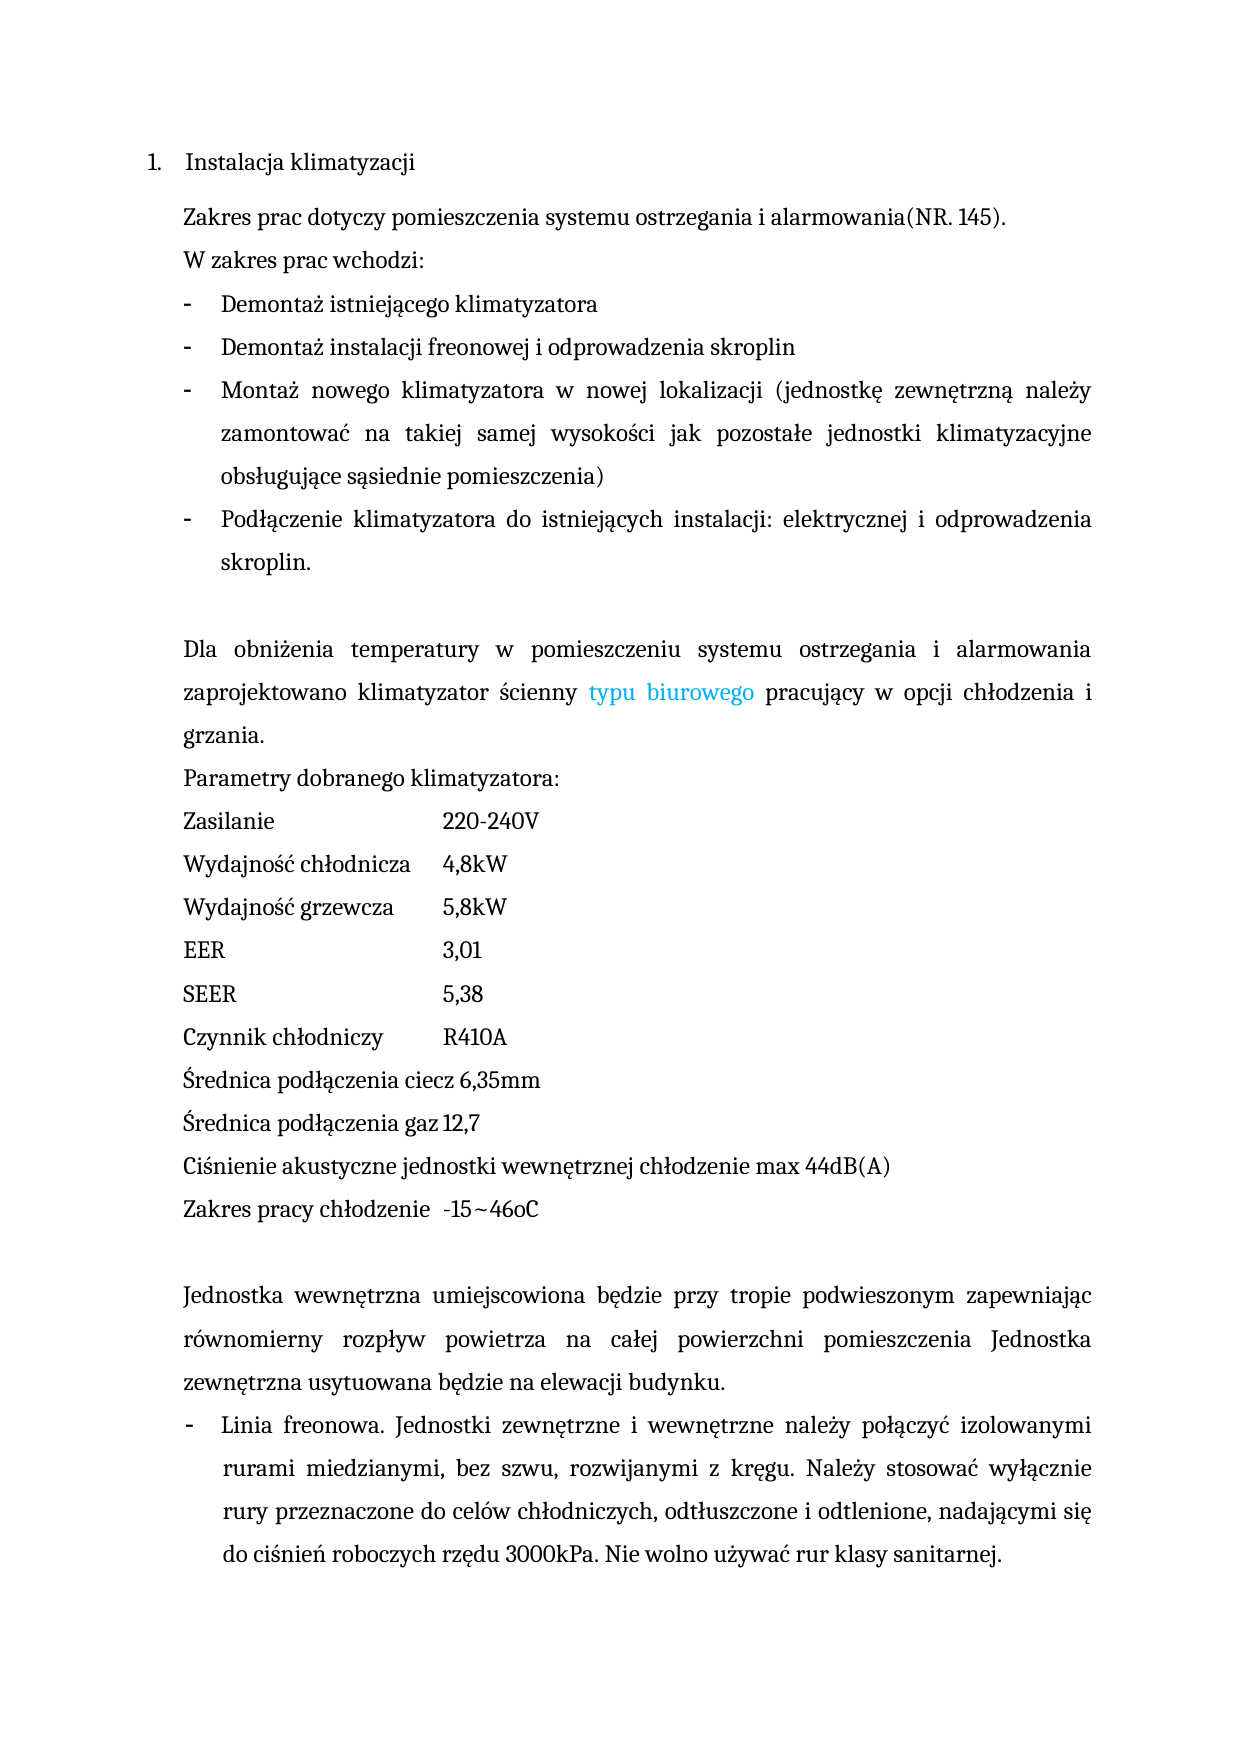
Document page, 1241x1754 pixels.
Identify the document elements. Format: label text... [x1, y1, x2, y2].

text Średnica podłączenia gaz 12,7 [148, 1109, 1093, 1138]
text Zasilanie 220-240V [148, 807, 1093, 836]
list Demontaż instalacji freonowej i odprowadzenia skroplin [183, 333, 1093, 361]
text Ciśnienie akustyczne jednostki wewnętrznej chłodzenie max 44dB(A) [148, 1152, 1093, 1181]
list Instalacja klimatyzacji [148, 148, 1093, 176]
text Parametry dobranego klimatyzatora: [148, 764, 1093, 793]
list Podłączenie klimatyzatora do istniejących instalacji: elektrycznej i odprowadzenia skroplin. [183, 505, 1093, 577]
text Dla obniżenia temperatury w pomieszczeniu systemu ostrzegania i alarmowania zaprojektowano klimatyzator ścienny typu biurowego pracujący w opcji chłodzenia i grzania. [183, 634, 1093, 749]
list Linia freonowa. Jednostki zewnętrzne i wewnętrzne należy połączyć izolowanymi rurami miedzianymi, bez szwu, rozwijanymi z kręgu. Należy stosować wyłącznie rury przeznaczone do celów chłodniczych, odtłuszczone i odtlenione, nadającymi się do ciśnień roboczych rzędu 3000kPa. Nie wolno używać rur klasy sanitarnej. [185, 1411, 1093, 1569]
list Montaż nowego klimatyzatora w nowej lokalizacji (jednostkę zewnętrzną należy zamontować na takiej samej wysokości jak pozostałe jednostki klimatyzacyjne obsługujące sąsiednie pomieszczenia) [183, 376, 1093, 491]
list Demontaż istniejącego klimatyzatora [183, 289, 1093, 318]
text Zakres prac dotyczy pomieszczenia systemu ostrzegania i alarmowania(NR. 145). [148, 203, 1093, 232]
text SEER 5,38 [148, 979, 1093, 1008]
text Wydajność chłodnicza 4,8kW [148, 850, 1093, 879]
text EER 3,01 [148, 936, 1093, 965]
text Zakres pracy chłodzenie -15~46oC [148, 1195, 1093, 1224]
text W zakres prac wchodzi: [148, 246, 1093, 275]
text Wydajność grzewcza 5,8kW [148, 893, 1093, 922]
text Jednostka wewnętrzna umiejscowiona będzie przy tropie podwieszonym zapewniając równomierny rozpływ powietrza na całej powierzchni pomieszczenia Jednostka zewnętrzna usytuowana będzie na elewacji budynku. [183, 1281, 1093, 1396]
text Średnica podłączenia ciecz 6,35mm [148, 1066, 1093, 1094]
text Czynnik chłodniczy R410A [148, 1023, 1093, 1051]
